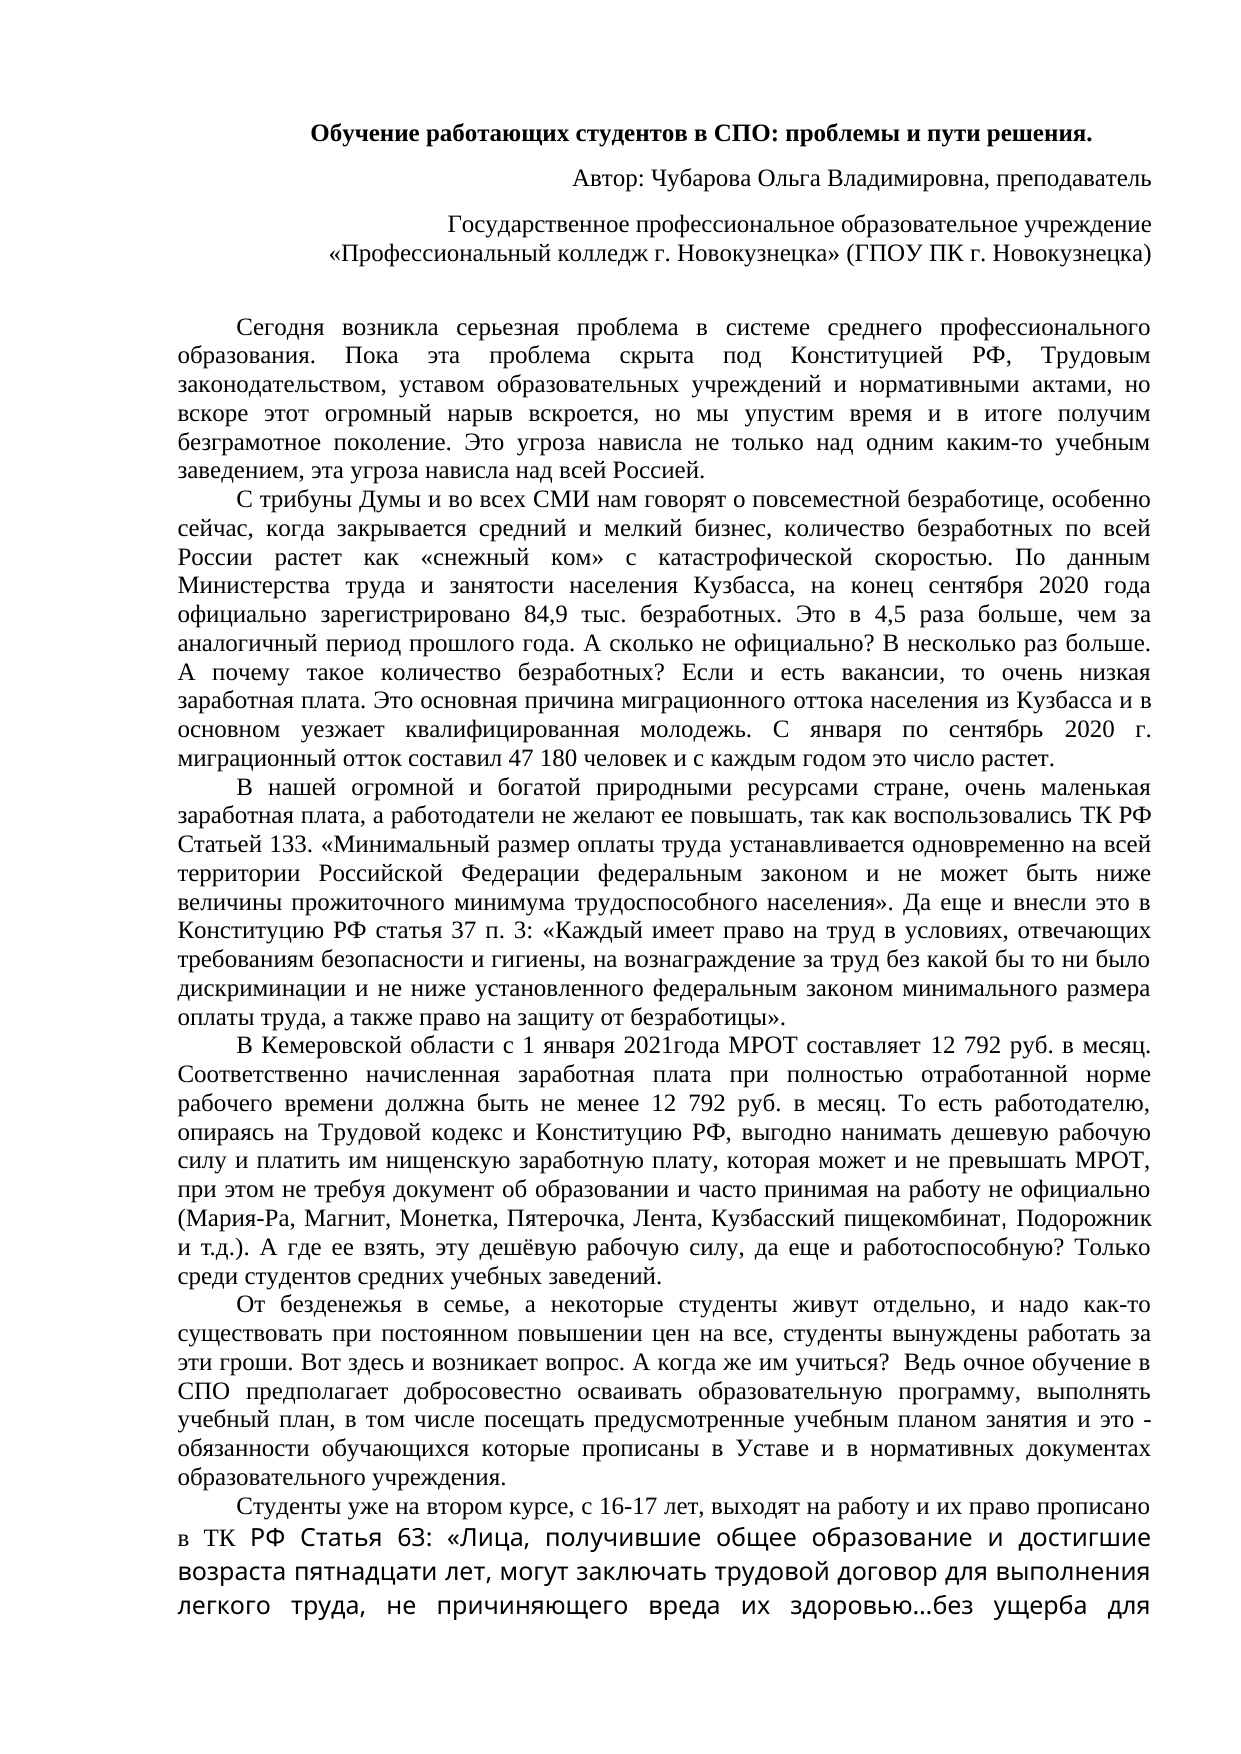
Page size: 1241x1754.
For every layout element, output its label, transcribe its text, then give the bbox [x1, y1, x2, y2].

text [177, 1491, 1152, 1622]
text С трибуны Думы и во всех СМИ нам говорят о повсеместной безработице, особенно сейчас, когда закрывается средний и мелкий бизнес, количество безработных по всей России растет как «снежный ком» с катастрофической скоростью. По данным Министерства труда и занятости населения Кузбасса, на конец сентября 2020 года официально зарегистрировано 84,9 тыс. безработных. Это в 4,5 раза больше, чем за аналогичный период прошлого года. А сколько не официально? В несколько раз больше. А почему такое количество безработных? Если и есть вакансии, то очень низкая заработная плата. Это основная причина миграционного оттока населения из Кузбасса и в основном уезжает квалифицированная молодежь. С января по сентябрь 2020 г. миграционный отток составил 47 180 человек и с каждым годом это число растет. [177, 484, 1152, 772]
text Автор: Чубарова Ольга Владимировна, преподаватель [177, 163, 1152, 192]
text Сегодня возникла серьезная проблема в системе среднего профессионального образования. Пока эта проблема скрыта под Конституцией РФ, Трудовым законодательством, уставом образовательных учреждений и нормативными актами, но вскоре этот огромный нарыв вскроется, но мы упустим время и в итоге получим безграмотное поколение. Это угроза нависла не только над одним каким-то учебным заведением, эта угроза нависла над всей Россией. [177, 312, 1152, 484]
text «Профессиональный колледж г. Новокузнецка» (ГПОУ ПК г. Новокузнецка) [177, 238, 1152, 266]
text От безденежья в семье, а некоторые студенты живут отдельно, и надо как-то существовать при постоянном повышении цен на все, студенты вынуждены работать за эти гроши. Вот здесь и возникает вопрос. А когда же им учиться? Ведь очное обучение в СПО предполагает добросовестно осваивать образовательную программу, выполнять учебный план, в том числе посещать предусмотренные учебным планом занятия и это - обязанности обучающихся которые прописаны в Уставе и в нормативных документах образовательного учреждения. [177, 1289, 1152, 1491]
text В нашей огромной и богатой природными ресурсами стране, очень маленькая заработная плата, а работодатели не желают ее повышать, так как воспользовались ТК РФ Статьей 133. «Минимальный размер оплаты труда устанавливается одновременно на всей территории Российской Федерации федеральным законом и не может быть ниже величины прожиточного минимума трудоспособного населения». Да еще и внесли это в Конституцию РФ статья 37 п. 3: «Каждый имеет право на труд в условиях, отвечающих требованиям безопасности и гигиены, на вознаграждение за труд без какой бы то ни было дискриминации и не ниже установленного федеральным законом минимального размера оплаты труда, а также право на защиту от безработицы». [177, 772, 1152, 1031]
text Государственное профессиональное образовательное учреждение [177, 209, 1152, 238]
text В Кемеровской области с 1 января 2021года МРОТ составляет 12 792 руб. в месяц. Соответственно начисленная заработная плата при полностью отработанной норме рабочего времени должна быть не менее 12 792 руб. в месяц. То есть работодателю, опираясь на Трудовой кодекс и Конституцию РФ, выгодно нанимать дешевую рабочую силу и платить им нищенскую заработную плату, которая может и не превышать МРОТ, при этом не требуя документ об образовании и часто принимая на работу не официально (Мария-Ра, Магнит, Монетка, Пятерочка, Лента, Кузбасский пищекомбинат, Подорожник и т.д.). А где ее взять, эту дешёвую рабочую силу, да еще и работоспособную? Только среди студентов средних учебных заведений. [177, 1031, 1152, 1289]
text Обучение работающих студентов в СПО: проблемы и пути решения. [177, 118, 1152, 147]
